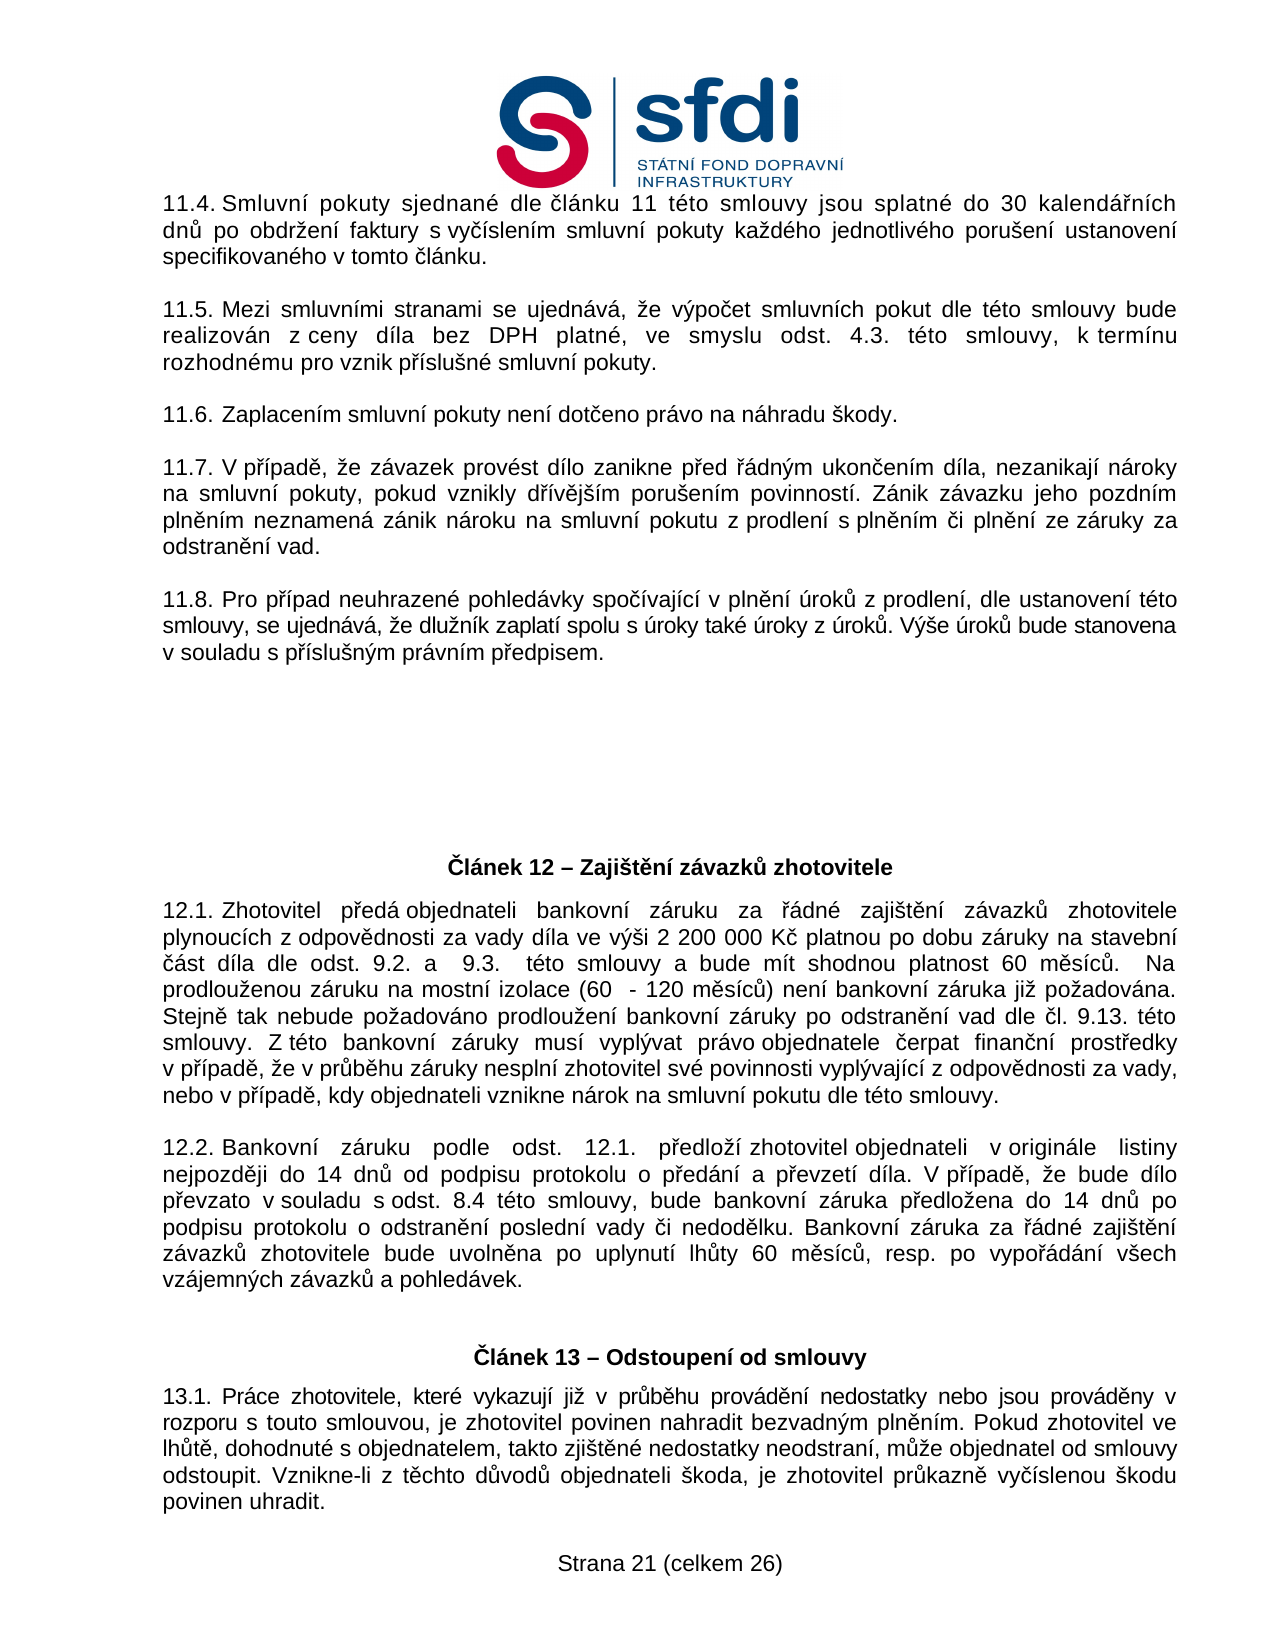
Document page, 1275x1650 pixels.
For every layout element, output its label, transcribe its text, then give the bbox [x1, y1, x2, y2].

list Zaplacením smluvní pokuty není dotčeno právo na náhradu škody. [162, 401, 1177, 428]
list Smluvní pokuty sjednané dle článku 11 této smlouvy jsou splatné do 30 kalendářních dnů po obdržení faktury s vyčíslením smluvní pokuty každého jednotlivého porušení ustanovení specifikovaného v tomto článku. [162, 190, 1177, 269]
list Zhotovitel předá objednateli bankovní záruku za řádné zajištění závazků zhotovitele plynoucích z odpovědnosti za vady díla ve výši 2 200 000 Kč platnou po dobu záruky na stavební část díla dle odst. 9.2. a 9.3. této smlouvy a bude mít shodnou platnost 60 měsíců. Na prodlouženou záruku na mostní izolace (60 - 120 měsíců) není bankovní záruka již požadována. Stejně tak nebude požadováno prodloužení bankovní záruky po odstranění vad dle čl. 9.13. této smlouvy. Z této bankovní záruky musí vyplývat právo objednatele čerpat finanční prostředky v případě, že v průběhu záruky nesplní zhotovitel své povinnosti vyplývající z odpovědnosti za vady, nebo v případě, kdy objednateli vznikne nárok na smluvní pokutu dle této smlouvy. [162, 897, 1177, 1108]
text Článek 12 – Zajištění závazků zhotovitele [162, 853, 1177, 880]
list V případě, že závazek provést dílo zanikne před řádným ukončením díla, nezanikají nároky na smluvní pokuty, pokud vznikly dřívějším porušením povinností. Zánik závazku jeho pozdním plněním neznamená zánik nároku na smluvní pokutu z prodlení s plněním či plnění ze záruky za odstranění vad. [162, 454, 1177, 559]
list Mezi smluvními stranami se ujednává, že výpočet smluvních pokut dle této smlouvy bude realizován z ceny díla bez DPH platné, ve smyslu odst. 4.3. této smlouvy, k termínu rozhodnému pro vznik příslušné smluvní pokuty. [162, 296, 1177, 375]
list Pro případ neuhrazené pohledávky spočívající v plnění úroků z prodlení, dle ustanovení této smlouvy, se ujednává, že dlužník zaplatí spolu s úroky také úroky z úroků. Výše úroků bude stanovena v souladu s příslušným právním předpisem. [162, 586, 1177, 665]
list Bankovní záruku podle odst. 12.1. předloží zhotovitel objednateli v originále listiny nejpozději do 14 dnů od podpisu protokolu o předání a převzetí díla. V případě, že bude dílo převzato v souladu s odst. 8.4 této smlouvy, bude bankovní záruka předložena do 14 dnů po podpisu protokolu o odstranění poslední vady či nedodělku. Bankovní záruka za řádné zajištění závazků zhotovitele bude uvolněna po uplynutí lhůty 60 měsíců, resp. po vypořádání všech vzájemných závazků a pohledávek. [162, 1134, 1177, 1292]
list Práce zhotovitele, které vykazují již v průběhu provádění nedostatky nebo jsou prováděny v rozporu s touto smlouvou, je zhotovitel povinen nahradit bezvadným plněním. Pokud zhotovitel ve lhůtě, dohodnuté s objednatelem, takto zjištěné nedostatky neodstraní, může objednatel od smlouvy odstoupit. Vznikne-li z těchto důvodů objednateli škoda, je zhotovitel průkazně vyčíslenou škodu povinen uhradit. [162, 1383, 1177, 1514]
picture [496, 73, 844, 191]
text Článek 13 – Odstoupení od smlouvy [162, 1344, 1177, 1370]
